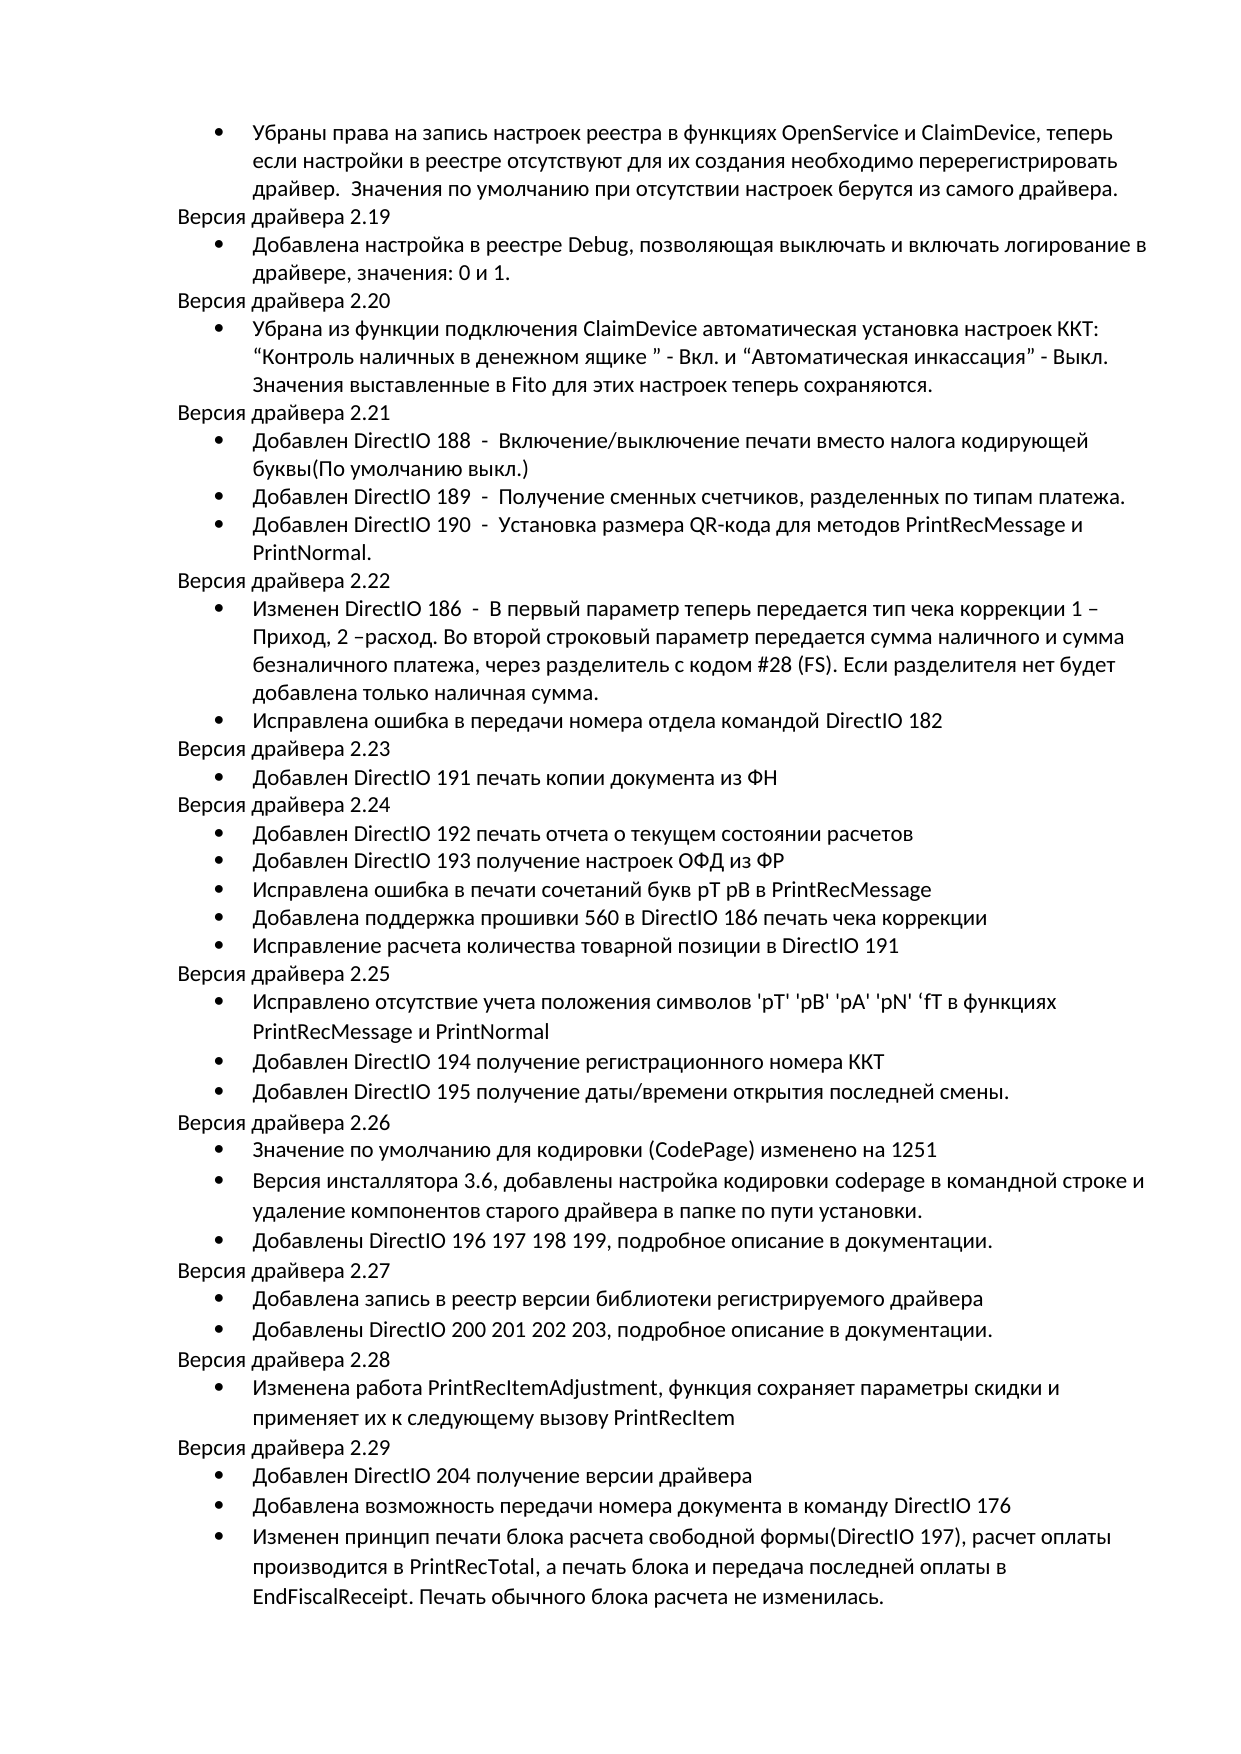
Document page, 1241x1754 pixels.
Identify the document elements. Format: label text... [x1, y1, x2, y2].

list Исправлено отсутствие учета положения символов 'pT' 'pB' 'pA' 'pN' ‘fT в функциях PrintRecMessage и PrintNormal [215, 987, 1152, 1045]
list Добавлен DirectIO 190 - Установка размера QR-кода для методов PrintRecMessage и PrintNormal. [215, 510, 1152, 566]
list Добавлен DirectIO 192 печать отчета о текущем состоянии расчетов [215, 819, 1152, 847]
list Добавлен DirectIO 188 - Включение/выключение печати вместо налога кодирующей буквы(По умолчанию выкл.) [215, 426, 1152, 482]
text Версия драйвера 2.22 [177, 566, 1152, 594]
text Версия драйвера 2.27 [177, 1256, 1152, 1284]
list Убраны права на запись настроек реестра в функциях OpenService и ClaimDevice, теперь если настройки в реестре отсутствуют для их создания необходимо перерегистрировать драйвер. Значения по умолчанию при отсутствии настроек берутся из самого драйвера. [215, 118, 1152, 202]
list Добавлен DirectIO 204 получение версии драйвера [215, 1461, 1152, 1489]
text Версия драйвера 2.29 [177, 1433, 1152, 1461]
text Версия драйвера 2.23 [177, 734, 1152, 763]
list Добавлен DirectIO 191 печать копии документа из ФН [215, 763, 1152, 791]
text Версия драйвера 2.19 [177, 202, 1152, 230]
list Добавлены DirectIO 200 201 202 203, подробное описание в документации. [215, 1315, 1152, 1343]
list Исправлена ошибка в печати сочетаний букв pT pB в PrintRecMessage [215, 875, 1152, 903]
list Добавлена возможность передачи номера документа в команду DirectIO 176 [215, 1492, 1152, 1519]
list Добавлен DirectIO 193 получение настроек ОФД из ФР [215, 847, 1152, 875]
list Значение по умолчанию для кодировки (CodePage) изменено на 1251 [215, 1136, 1152, 1164]
list Версия инсталлятора 3.6, добавлены настройка кодировки codepage в командной строке и удаление компонентов старого драйвера в папке по пути установки. [215, 1166, 1152, 1224]
list Исправлена ошибка в передачи номера отдела командой DirectIO 182 [215, 707, 1152, 734]
list Добавлены DirectIO 196 197 198 199, подробное описание в документации. [215, 1226, 1152, 1254]
text Версия драйвера 2.25 [177, 959, 1152, 987]
text Версия драйвера 2.26 [177, 1108, 1152, 1136]
text Версия драйвера 2.21 [177, 398, 1152, 426]
list Изменен принцип печати блока расчета свободной формы(DirectIO 197), расчет оплаты производится в PrintRecTotal, а печать блока и передача последней оплаты в EndFiscalReceipt. Печать обычного блока расчета не изменилась. [215, 1522, 1152, 1610]
list Добавлена запись в реестр версии библиотеки регистрируемого драйвера [215, 1284, 1152, 1312]
list Изменен DirectIO 186 - В первый параметр теперь передается тип чека коррекции 1 – Приход, 2 –расход. Во второй строковый параметр передается сумма наличного и сумма безналичного платежа, через разделитель c кодом #28 (FS). Если разделителя нет будет добавлена только наличная сумма. [215, 594, 1152, 707]
list Добавлен DirectIO 194 получение регистрационного номера ККТ [215, 1047, 1152, 1075]
list Добавлена настройка в реестре Debug, позволяющая выключать и включать логирование в драйвере, значения: 0 и 1. [215, 230, 1152, 286]
text Версия драйвера 2.24 [177, 791, 1152, 819]
list Исправление расчета количества товарной позиции в DirectIO 191 [215, 931, 1152, 959]
list Убрана из функции подключения ClaimDevice автоматическая установка настроек ККТ: “Контроль наличных в денежном ящике ” - Вкл. и “Автоматическая инкассация” - Выкл. Значения выставленные в Fito для этих настроек теперь сохраняются. [215, 314, 1152, 398]
list Добавлена поддержка прошивки 560 в DirectIO 186 печать чека коррекции [215, 903, 1152, 931]
list Добавлен DirectIO 189 - Получение сменных счетчиков, разделенных по типам платежа. [215, 482, 1152, 510]
text Версия драйвера 2.20 [177, 286, 1152, 314]
list Изменена работа PrintRecItemAdjustment, функция сохраняет параметры скидки и применяет их к следующему вызову PrintRecItem [215, 1373, 1152, 1431]
list Добавлен DirectIO 195 получение даты/времени открытия последней смены. [215, 1077, 1152, 1105]
text Версия драйвера 2.28 [177, 1345, 1152, 1373]
